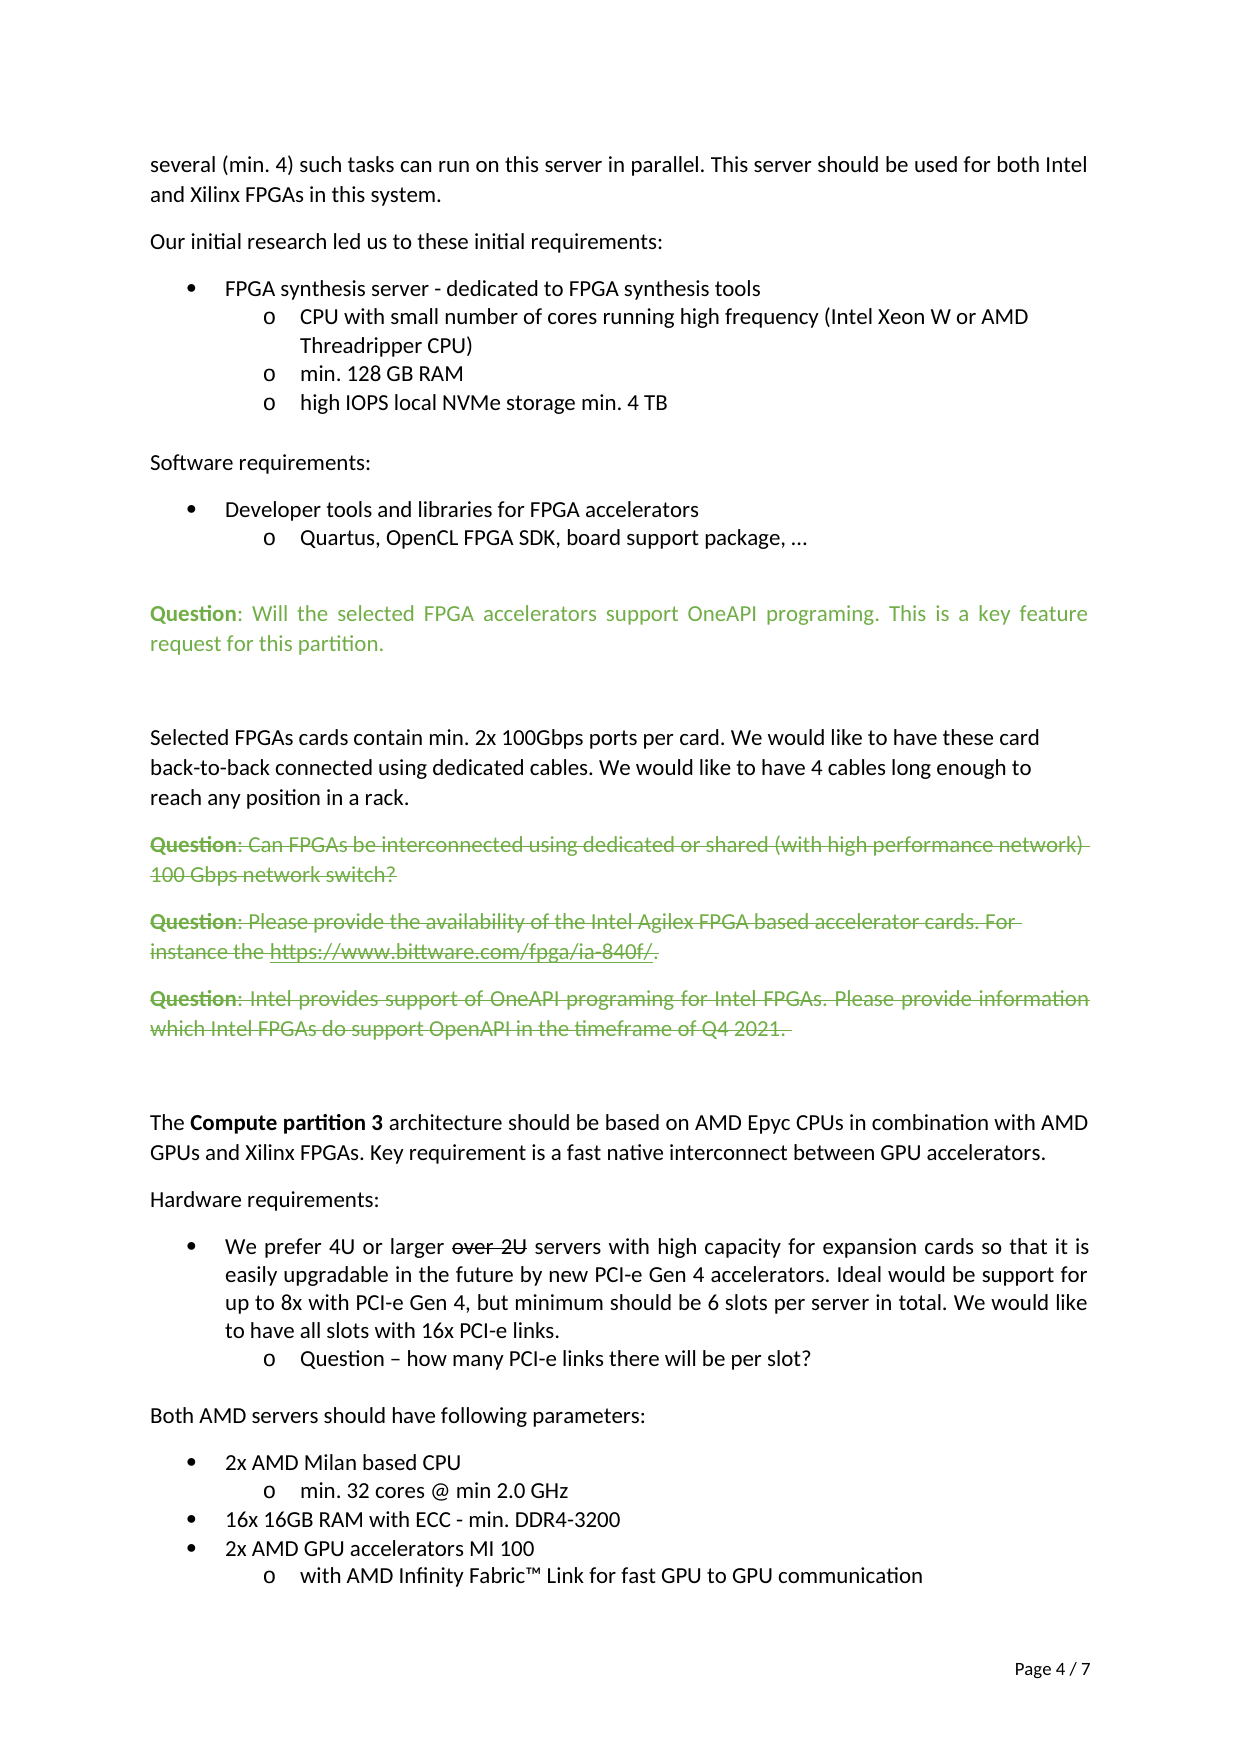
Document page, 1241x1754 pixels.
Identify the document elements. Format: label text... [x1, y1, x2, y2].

list 2x AMD Milan based CPU [187, 1448, 1090, 1476]
list min. 32 cores @ min 2.0 GHz [262, 1476, 1090, 1506]
list Developer tools and libraries for FPGA accelerators [187, 495, 1090, 523]
list 2x AMD GPU accelerators MI 100 [187, 1534, 1090, 1562]
text Our initial research led us to these initial requirements: [150, 227, 1090, 255]
text The Compute partition 3 architecture should be based on AMD Epyc CPUs in combination with AMD GPUs and Xilinx FPGAs. Key requirement is a fast native interconnect between GPU accelerators. [150, 1108, 1090, 1167]
list high IOPS local NVMe storage min. 4 TB [262, 388, 1090, 417]
list We prefer 4U or larger over 2U servers with high capacity for expansion cards so that it is easily upgradable in the future by new PCI-e Gen 4 accelerators. Ideal would be support for up to 8x with PCI-e Gen 4, but minimum should be 6 slots per server in total. We would like to have all slots with 16x PCI-e links. [187, 1232, 1090, 1344]
text Hardware requirements: [150, 1185, 1090, 1213]
list Quartus, OpenCL FPGA SDK, board support package, … [262, 523, 1090, 552]
text Selected FPGAs cards contain min. 2x 100Gbps ports per card. We would like to have these card back-to-back connected using dedicated cables. We would like to have 4 cables long enough to reach any position in a rack. [150, 723, 1090, 811]
text Question: Intel provides support of OneAPI programing for Intel FPGAs. Please provide information which Intel FPGAs do support OpenAPI in the timeframe of Q4 2021. [150, 1001, 1090, 1043]
text Question: Can FPGAs be interconnected using dedicated or shared (with high performance network) 100 Gbps network switch? [150, 830, 1090, 846]
list Question – how many PCI-e links there will be per slot? [262, 1344, 1090, 1373]
text Question: Can FPGAs be interconnected using dedicated or shared (with high performance network) 100 Gbps network switch? [150, 847, 1090, 888]
list min. 128 GB RAM [262, 359, 1090, 388]
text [150, 150, 1090, 208]
text Question: Please provide the availability of the Intel Agilex FPGA based accelerator cards. For instance the https://www.bittware.com/fpga/ia-840f/. [150, 907, 1090, 966]
list with AMD Infinity Fabric™ Link for fast GPU to GPU communication [262, 1562, 1090, 1591]
list 16x 16GB RAM with ECC - min. DDR4-3200 [187, 1506, 1090, 1534]
list CPU with small number of cores running high frequency (Intel Xeon W or AMD Threadripper CPU) [262, 302, 1090, 359]
text Software requirements: [150, 448, 1090, 476]
text Both AMD servers should have following parameters: [150, 1402, 1090, 1429]
text Question: Will the selected FPGA accelerators support OneAPI programing. This is a key feature request for this partition. [150, 599, 1090, 657]
list FPGA synthesis server - dedicated to FPGA synthesis tools [187, 274, 1090, 302]
text Question: Intel provides support of OneAPI programing for Intel FPGAs. Please provide information which Intel FPGAs do support OpenAPI in the timeframe of Q4 2021. [150, 984, 1090, 1000]
